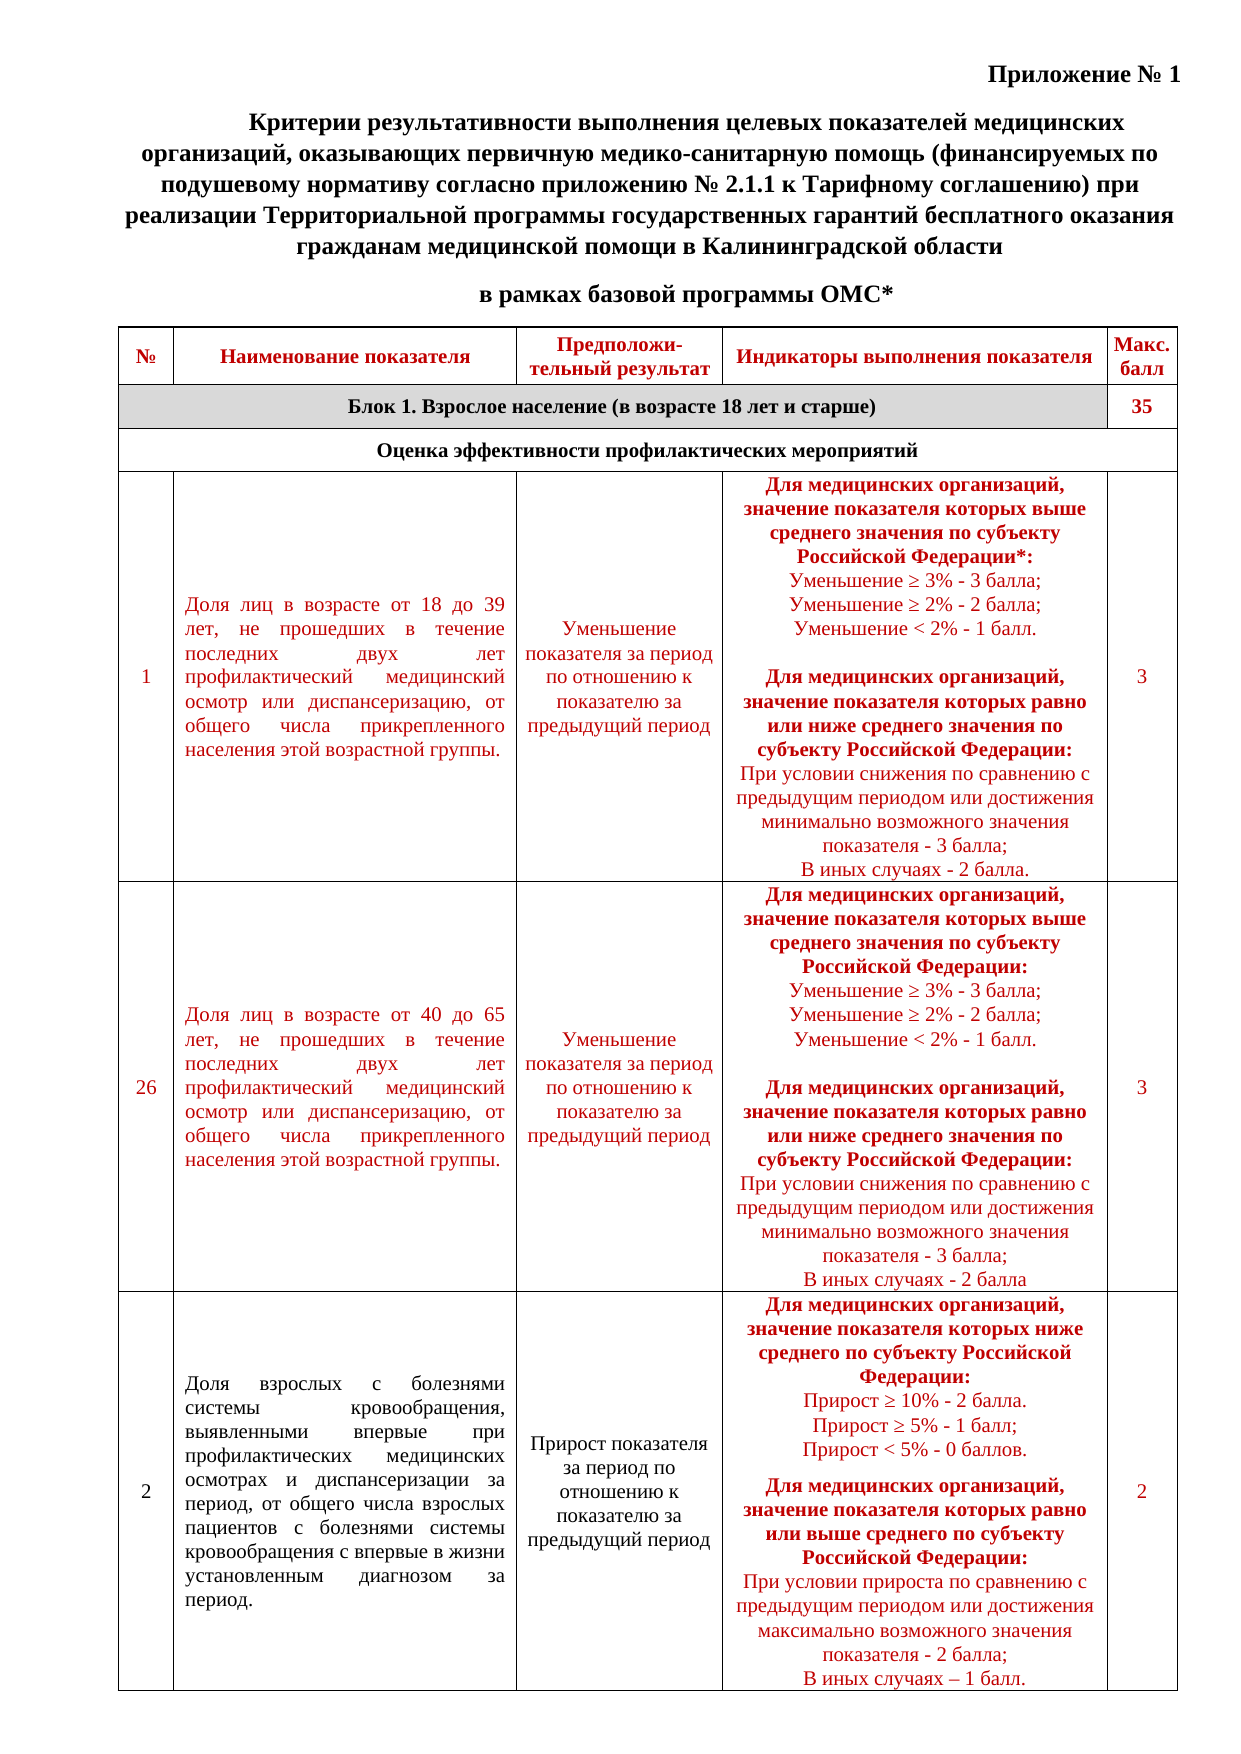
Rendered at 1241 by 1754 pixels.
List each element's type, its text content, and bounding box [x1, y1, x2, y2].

table_cell Блок 1. Взрослое население (в возрасте 18 лет и старше) [119, 385, 1107, 428]
table_cell Уменьшение показателя за период по отношению к показателю за предыдущий период [517, 882, 722, 1291]
table_cell 2 [119, 1292, 173, 1690]
table_cell 3 [1108, 472, 1177, 881]
table_cell 3 [1108, 882, 1177, 1291]
table_cell Доля лиц в возрасте от 40 до 65 лет, не прошедших в течение последних двух лет профилактический медицинский осмотр или диспансеризацию, от общего числа прикрепленного населения этой возрастной группы. [174, 882, 516, 1291]
table_cell Для медицинских организаций, значение показателя которых выше среднего значения по субъекту Российской Федерации*: Уменьшение ≥ 3% - 3 балла; Уменьшение ≥ 2% - 2 балла; Уменьшение < 2% - 1 балл. Для медицинских организаций, значение показателя которых равно или ниже среднего значения по субъекту Российской Федерации: При условии снижения по сравнению с предыдущим периодом или достижения минимально возможного значения показателя - 3 балла; В иных случаях - 2 балла. [723, 472, 1107, 881]
table_cell Для медицинских организаций, значение показателя которых ниже среднего по субъекту Российской Федерации: Прирост ≥ 10% - 2 балла. Прирост ≥ 5% - 1 балл; Прирост < 5% - 0 баллов. Для медицинских организаций, значение показателя которых равно или выше среднего по субъекту Российской Федерации: При условии прироста по сравнению с предыдущим периодом или достижения максимально возможного значения показателя - 2 балла; В иных случаях – 1 балл. [723, 1292, 1107, 1690]
text в рамках базовой программы ОМС* [118, 279, 1181, 307]
table_cell 35 [1108, 385, 1177, 428]
table_cell 1 [119, 472, 173, 881]
text Приложение № 1 [118, 59, 1181, 88]
table_cell Доля лиц в возрасте от 18 до 39 лет, не прошедших в течение последних двух лет профилактический медицинский осмотр или диспансеризацию, от общего числа прикрепленного населения этой возрастной группы. [174, 472, 516, 881]
table_cell Уменьшение показателя за период по отношению к показателю за предыдущий период [517, 472, 722, 881]
table_cell 2 [1108, 1292, 1177, 1690]
table_cell Оценка эффективности профилактических мероприятий [119, 429, 1177, 471]
table_header № [119, 328, 173, 384]
table_cell 26 [119, 882, 173, 1291]
table_cell Доля взрослых с болезнями системы кровообращения, выявленными впервые при профилактических медицинских осмотрах и диспансеризации за период, от общего числа взрослых пациентов с болезнями системы кровообращения с впервые в жизни установленным диагнозом за период. [174, 1292, 516, 1690]
table_header Макс. балл [1108, 328, 1177, 384]
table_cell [517, 1292, 722, 1690]
table_header Индикаторы выполнения показателя [723, 328, 1107, 384]
table_cell Для медицинских организаций, значение показателя которых выше среднего значения по субъекту Российской Федерации: Уменьшение ≥ 3% - 3 балла; Уменьшение ≥ 2% - 2 балла; Уменьшение < 2% - 1 балл. Для медицинских организаций, значение показателя которых равно или ниже среднего значения по субъекту Российской Федерации: При условии снижения по сравнению с предыдущим периодом или достижения минимально возможного значения показателя - 3 балла; В иных случаях - 2 балла [723, 882, 1107, 1291]
table_header Наименование показателя [174, 328, 516, 384]
table_header Предположи-тельный результат [517, 328, 722, 384]
text Критерии результативности выполнения целевых показателей медицинских организаций, оказывающих первичную медико-санитарную помощь (финансируемых по подушевому нормативу согласно приложению № 2.1.1 к Тарифному соглашению) при реализации Территориальной программы государственных гарантий бесплатного оказания гражданам медицинской помощи в Калининградской области [118, 107, 1181, 260]
